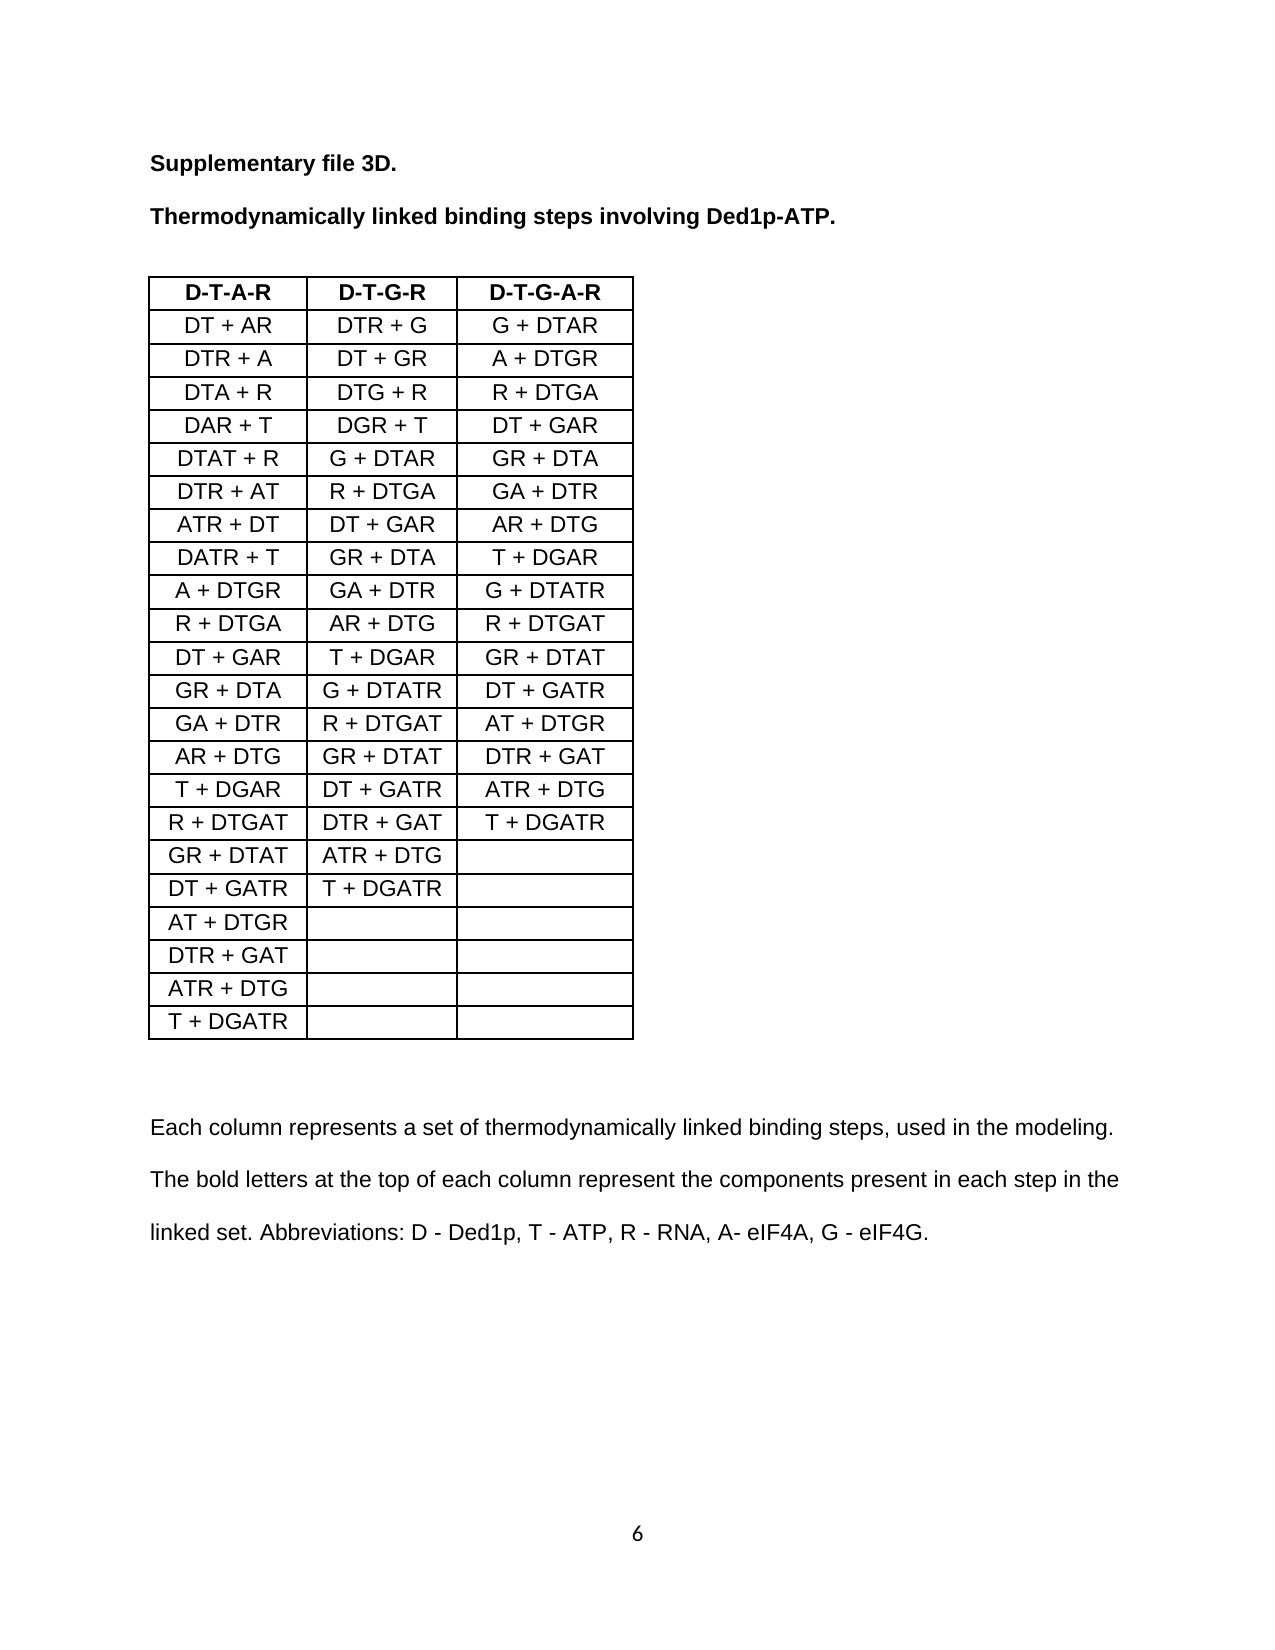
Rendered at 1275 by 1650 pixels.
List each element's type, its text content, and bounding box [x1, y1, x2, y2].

table_cell R + DTGA [458, 378, 632, 409]
table_cell DT + GAR [458, 411, 632, 442]
table_cell DTR + AT [150, 477, 306, 508]
table_cell G + DTAR [308, 444, 456, 475]
table_cell ATR + DTG [150, 974, 306, 1005]
table_cell A + DTGR [458, 345, 632, 376]
table_cell DT + GATR [150, 875, 306, 906]
table_cell DTR + GAT [150, 941, 306, 972]
table_cell R + DTGAT [308, 709, 456, 740]
table_cell AT + DTGR [458, 709, 632, 740]
table_cell DTR + A [150, 345, 306, 376]
table_cell DT + GR [308, 345, 456, 376]
table_cell DT + GAR [308, 510, 456, 541]
table_cell AR + DTG [150, 742, 306, 773]
table_cell AR + DTG [308, 610, 456, 641]
table_cell [458, 941, 632, 972]
table_cell GR + DTAT [150, 841, 306, 872]
table_cell [458, 974, 632, 1005]
table_cell R + DTGA [308, 477, 456, 508]
table_cell GR + DTA [150, 676, 306, 707]
table_cell DTR + G [308, 311, 456, 342]
text Supplementary file 3D. Thermodynamically linked binding steps involving Ded1p-ATP. [150, 150, 1125, 229]
table_cell GR + DTAT [458, 643, 632, 674]
table_cell A + DTGR [150, 576, 306, 607]
table_cell GR + DTAT [308, 742, 456, 773]
table_cell ATR + DTG [458, 775, 632, 806]
table_cell GA + DTR [458, 477, 632, 508]
table_cell [308, 908, 456, 939]
table_cell T + DGAR [308, 643, 456, 674]
table_cell DATR + T [150, 543, 306, 574]
table_cell [458, 875, 632, 906]
table_cell [458, 908, 632, 939]
table_cell DTR + GAT [458, 742, 632, 773]
table_cell DTG + R [308, 378, 456, 409]
table_cell T + DGATR [308, 875, 456, 906]
table_cell AT + DTGR [150, 908, 306, 939]
table_cell R + DTGAT [458, 610, 632, 641]
table_cell G + DTATR [458, 576, 632, 607]
table_cell R + DTGAT [150, 808, 306, 839]
table_cell GA + DTR [150, 709, 306, 740]
table_cell GA + DTR [308, 576, 456, 607]
table_cell DT + GATR [458, 676, 632, 707]
table_cell T + DGATR [458, 808, 632, 839]
table_cell DAR + T [150, 411, 306, 442]
table_cell DT + GAR [150, 643, 306, 674]
table_header D-T-G-A-R [458, 278, 632, 309]
table_cell G + DTAR [458, 311, 632, 342]
table_cell G + DTATR [308, 676, 456, 707]
table_cell [308, 941, 456, 972]
table_cell T + DGAR [458, 543, 632, 574]
table_cell T + DGATR [150, 1007, 306, 1038]
table_cell DT + AR [150, 311, 306, 342]
table_cell [308, 974, 456, 1005]
table_cell ATR + DT [150, 510, 306, 541]
table_cell T + DGAR [150, 775, 306, 806]
table_cell ATR + DTG [308, 841, 456, 872]
table_cell DT + GATR [308, 775, 456, 806]
table_cell GR + DTA [458, 444, 632, 475]
table_cell [308, 1007, 456, 1038]
table_cell DTA + R [150, 378, 306, 409]
table_header D-T-A-R [150, 278, 306, 309]
table_cell [458, 1007, 632, 1038]
table_cell DGR + T [308, 411, 456, 442]
table_cell [458, 841, 632, 872]
table_header D-T-G-R [308, 278, 456, 309]
table_cell GR + DTA [308, 543, 456, 574]
table_cell DTAT + R [150, 444, 306, 475]
table_cell DTR + GAT [308, 808, 456, 839]
table_cell AR + DTG [458, 510, 632, 541]
text Each column represents a set of thermodynamically linked binding steps, used in the modeling. The bold letters at the top of each column represent the components present in each step in the linked set. Abbreviations: D - Ded1p, T - ATP, R - RNA, A- eIF4A, G - eIF4G. [150, 1114, 1125, 1246]
table_cell R + DTGA [150, 610, 306, 641]
